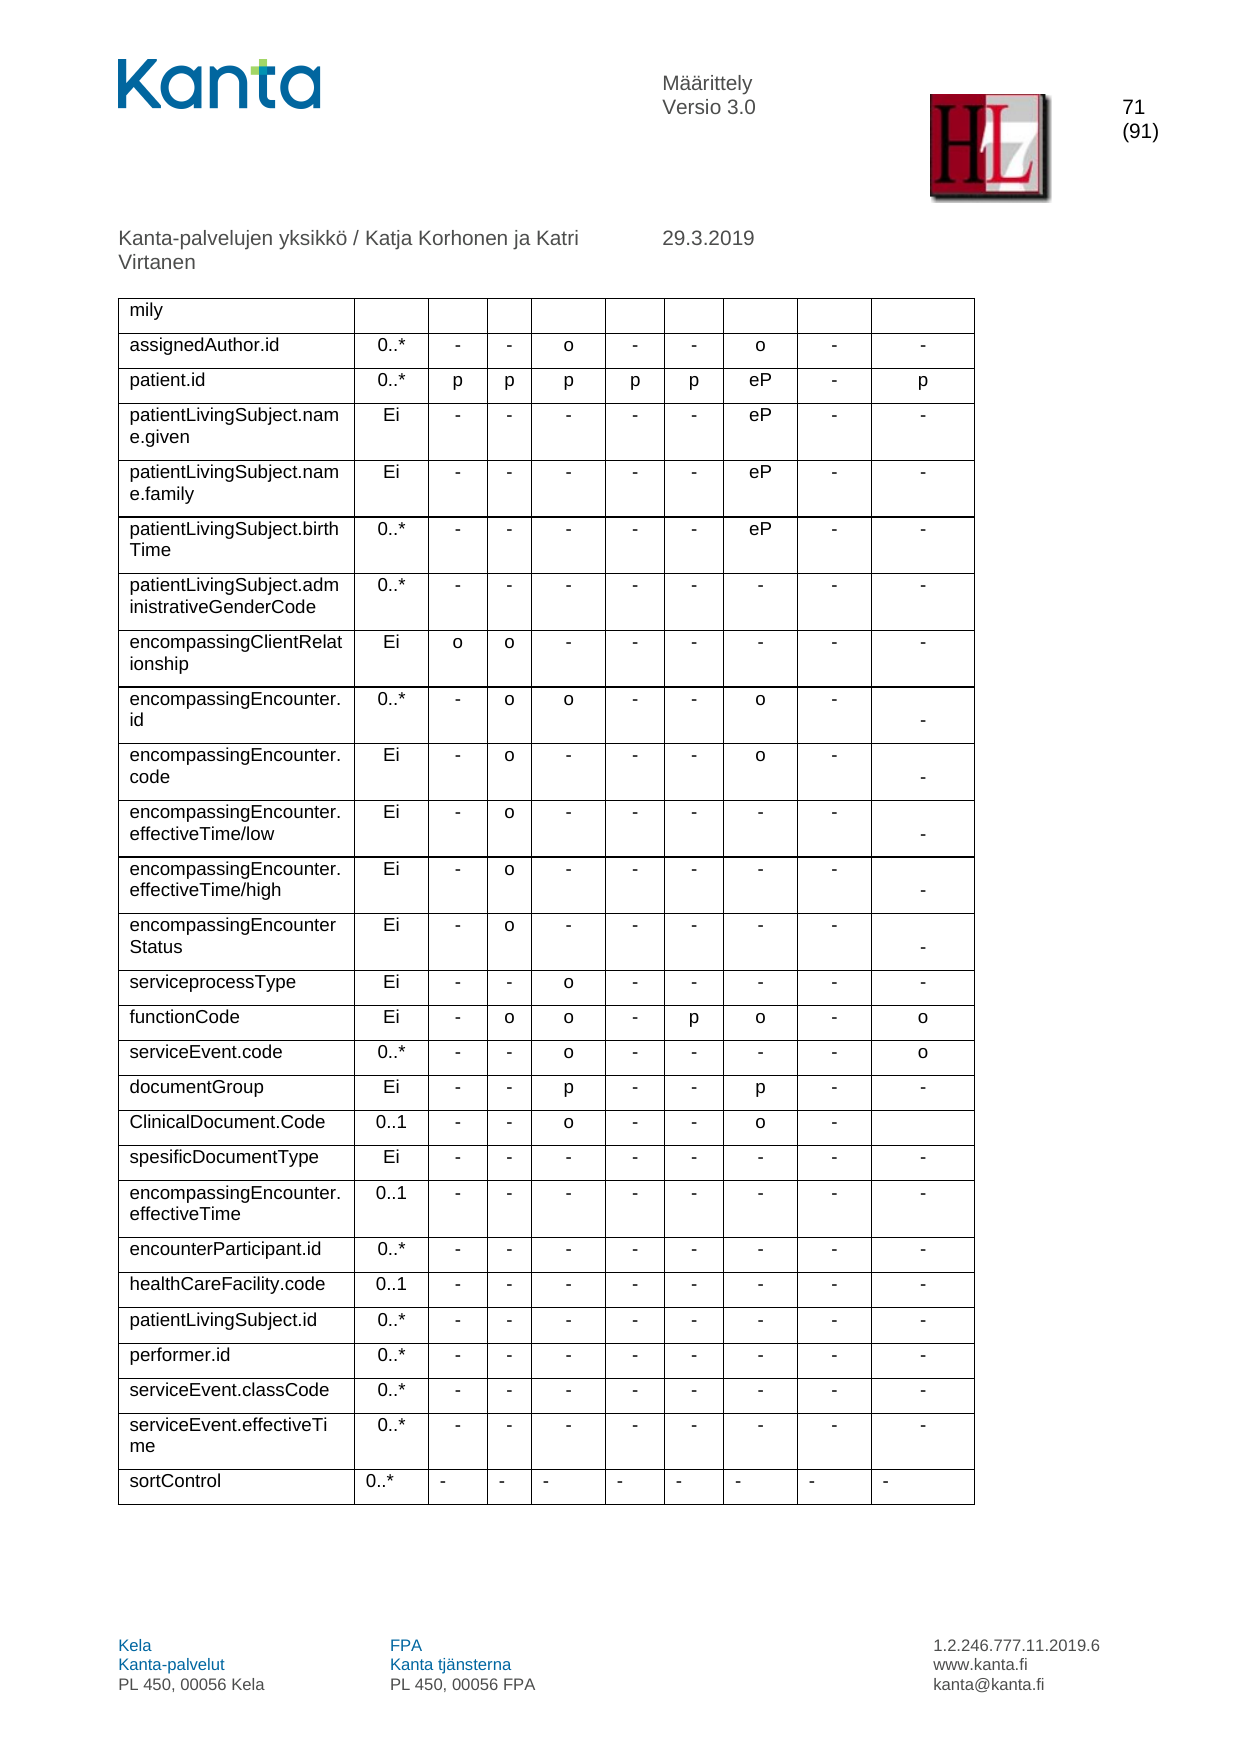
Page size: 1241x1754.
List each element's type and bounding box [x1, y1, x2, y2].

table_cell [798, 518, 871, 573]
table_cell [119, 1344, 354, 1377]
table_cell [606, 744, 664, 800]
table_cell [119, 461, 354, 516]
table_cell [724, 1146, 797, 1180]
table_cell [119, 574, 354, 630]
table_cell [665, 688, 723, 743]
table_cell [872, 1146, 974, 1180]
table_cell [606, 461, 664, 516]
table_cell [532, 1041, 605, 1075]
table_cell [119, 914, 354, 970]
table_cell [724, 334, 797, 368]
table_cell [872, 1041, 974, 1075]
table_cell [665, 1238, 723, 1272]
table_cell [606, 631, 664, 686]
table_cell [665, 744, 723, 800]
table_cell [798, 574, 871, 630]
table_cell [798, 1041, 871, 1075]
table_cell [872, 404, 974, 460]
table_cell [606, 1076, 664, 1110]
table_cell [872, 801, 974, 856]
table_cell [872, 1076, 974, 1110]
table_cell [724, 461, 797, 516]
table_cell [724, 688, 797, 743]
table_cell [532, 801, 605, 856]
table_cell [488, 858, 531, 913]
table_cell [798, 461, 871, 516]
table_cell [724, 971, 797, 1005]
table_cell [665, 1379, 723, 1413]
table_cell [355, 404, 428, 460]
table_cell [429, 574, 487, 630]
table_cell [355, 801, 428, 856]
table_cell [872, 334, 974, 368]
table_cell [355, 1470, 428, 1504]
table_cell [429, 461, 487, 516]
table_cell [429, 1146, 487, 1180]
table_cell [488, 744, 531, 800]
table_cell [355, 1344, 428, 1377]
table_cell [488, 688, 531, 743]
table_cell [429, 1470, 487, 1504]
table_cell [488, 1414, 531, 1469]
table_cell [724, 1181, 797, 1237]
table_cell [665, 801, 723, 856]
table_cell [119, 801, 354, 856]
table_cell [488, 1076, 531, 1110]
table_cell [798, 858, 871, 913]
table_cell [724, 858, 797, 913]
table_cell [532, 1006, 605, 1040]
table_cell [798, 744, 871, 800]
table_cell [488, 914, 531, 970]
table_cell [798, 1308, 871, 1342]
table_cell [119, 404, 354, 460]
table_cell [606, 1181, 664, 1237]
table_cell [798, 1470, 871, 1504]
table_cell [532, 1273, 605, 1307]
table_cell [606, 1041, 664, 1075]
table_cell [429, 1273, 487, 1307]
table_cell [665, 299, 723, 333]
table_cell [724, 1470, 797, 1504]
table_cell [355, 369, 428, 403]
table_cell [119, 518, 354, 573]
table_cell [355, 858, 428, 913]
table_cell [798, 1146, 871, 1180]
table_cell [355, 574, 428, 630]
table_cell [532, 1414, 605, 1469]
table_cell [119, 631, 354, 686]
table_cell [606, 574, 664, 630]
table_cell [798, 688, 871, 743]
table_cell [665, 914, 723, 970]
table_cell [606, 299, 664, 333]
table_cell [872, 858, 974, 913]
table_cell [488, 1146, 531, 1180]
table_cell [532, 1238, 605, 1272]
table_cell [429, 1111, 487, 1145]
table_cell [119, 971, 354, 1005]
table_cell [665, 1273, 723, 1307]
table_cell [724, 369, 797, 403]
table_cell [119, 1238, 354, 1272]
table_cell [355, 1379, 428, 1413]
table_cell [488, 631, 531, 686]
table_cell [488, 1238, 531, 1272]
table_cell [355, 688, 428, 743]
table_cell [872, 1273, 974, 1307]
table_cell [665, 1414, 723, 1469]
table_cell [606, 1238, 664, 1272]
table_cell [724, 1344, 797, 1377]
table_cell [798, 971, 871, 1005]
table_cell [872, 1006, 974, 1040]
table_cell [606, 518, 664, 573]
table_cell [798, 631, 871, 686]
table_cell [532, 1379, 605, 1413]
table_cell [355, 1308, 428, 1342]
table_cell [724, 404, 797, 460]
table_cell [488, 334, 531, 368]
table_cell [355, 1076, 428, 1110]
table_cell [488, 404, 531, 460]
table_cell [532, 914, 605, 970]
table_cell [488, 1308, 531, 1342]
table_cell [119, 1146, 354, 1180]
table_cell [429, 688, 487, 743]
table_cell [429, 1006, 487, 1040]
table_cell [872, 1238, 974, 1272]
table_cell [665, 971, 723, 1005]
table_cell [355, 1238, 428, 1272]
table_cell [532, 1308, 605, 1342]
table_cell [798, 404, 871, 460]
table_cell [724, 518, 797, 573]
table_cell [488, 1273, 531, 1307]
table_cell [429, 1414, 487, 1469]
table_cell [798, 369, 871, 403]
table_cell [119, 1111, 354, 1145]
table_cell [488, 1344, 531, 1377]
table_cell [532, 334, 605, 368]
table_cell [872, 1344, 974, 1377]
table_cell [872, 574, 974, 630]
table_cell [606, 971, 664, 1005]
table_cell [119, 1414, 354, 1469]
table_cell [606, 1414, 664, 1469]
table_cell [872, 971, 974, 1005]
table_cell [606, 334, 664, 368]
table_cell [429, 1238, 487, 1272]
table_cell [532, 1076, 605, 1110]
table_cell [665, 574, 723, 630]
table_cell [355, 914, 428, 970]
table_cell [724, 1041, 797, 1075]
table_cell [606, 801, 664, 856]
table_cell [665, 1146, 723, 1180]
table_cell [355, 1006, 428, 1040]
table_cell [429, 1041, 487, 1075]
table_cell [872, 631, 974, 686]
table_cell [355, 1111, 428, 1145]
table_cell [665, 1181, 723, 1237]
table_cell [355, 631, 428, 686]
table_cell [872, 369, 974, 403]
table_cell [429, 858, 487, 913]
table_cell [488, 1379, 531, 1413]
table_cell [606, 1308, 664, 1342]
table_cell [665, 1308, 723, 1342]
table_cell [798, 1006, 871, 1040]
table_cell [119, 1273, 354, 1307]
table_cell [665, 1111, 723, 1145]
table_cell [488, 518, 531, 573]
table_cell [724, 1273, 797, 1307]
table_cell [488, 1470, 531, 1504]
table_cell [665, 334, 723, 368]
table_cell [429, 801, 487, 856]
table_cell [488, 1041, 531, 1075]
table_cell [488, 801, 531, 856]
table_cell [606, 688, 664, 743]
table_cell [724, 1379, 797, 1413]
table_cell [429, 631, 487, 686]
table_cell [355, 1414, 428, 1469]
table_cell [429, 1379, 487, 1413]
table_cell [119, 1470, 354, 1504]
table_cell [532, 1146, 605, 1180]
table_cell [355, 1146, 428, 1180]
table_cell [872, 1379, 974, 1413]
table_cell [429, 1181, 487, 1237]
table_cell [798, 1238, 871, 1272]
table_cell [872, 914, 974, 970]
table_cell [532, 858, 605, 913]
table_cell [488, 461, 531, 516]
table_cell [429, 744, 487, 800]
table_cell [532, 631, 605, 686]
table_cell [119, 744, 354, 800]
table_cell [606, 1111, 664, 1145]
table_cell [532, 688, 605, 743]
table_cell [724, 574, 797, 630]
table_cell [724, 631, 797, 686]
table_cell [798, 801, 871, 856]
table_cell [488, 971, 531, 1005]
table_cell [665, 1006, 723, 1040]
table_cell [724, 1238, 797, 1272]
picture [930, 94, 1053, 203]
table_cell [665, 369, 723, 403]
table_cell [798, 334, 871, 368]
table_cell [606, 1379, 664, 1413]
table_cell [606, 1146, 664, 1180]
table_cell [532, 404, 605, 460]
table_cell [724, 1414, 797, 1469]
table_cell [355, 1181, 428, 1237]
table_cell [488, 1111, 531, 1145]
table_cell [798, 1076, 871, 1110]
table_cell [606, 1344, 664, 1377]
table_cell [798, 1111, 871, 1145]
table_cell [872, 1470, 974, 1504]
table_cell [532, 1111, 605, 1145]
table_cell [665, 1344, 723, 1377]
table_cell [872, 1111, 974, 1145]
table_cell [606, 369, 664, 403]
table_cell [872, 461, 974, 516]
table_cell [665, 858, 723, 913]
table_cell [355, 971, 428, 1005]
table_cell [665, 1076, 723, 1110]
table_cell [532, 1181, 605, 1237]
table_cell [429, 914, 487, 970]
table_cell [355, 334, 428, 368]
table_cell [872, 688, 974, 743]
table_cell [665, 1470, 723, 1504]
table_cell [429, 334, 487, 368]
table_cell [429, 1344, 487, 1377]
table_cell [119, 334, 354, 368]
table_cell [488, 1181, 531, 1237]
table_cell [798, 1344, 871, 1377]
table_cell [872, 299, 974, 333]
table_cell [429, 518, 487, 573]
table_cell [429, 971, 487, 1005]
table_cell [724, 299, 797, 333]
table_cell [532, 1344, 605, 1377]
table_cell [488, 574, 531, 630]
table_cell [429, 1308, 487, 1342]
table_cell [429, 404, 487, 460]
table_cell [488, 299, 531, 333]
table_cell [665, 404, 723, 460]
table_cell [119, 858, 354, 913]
picture [118, 59, 321, 109]
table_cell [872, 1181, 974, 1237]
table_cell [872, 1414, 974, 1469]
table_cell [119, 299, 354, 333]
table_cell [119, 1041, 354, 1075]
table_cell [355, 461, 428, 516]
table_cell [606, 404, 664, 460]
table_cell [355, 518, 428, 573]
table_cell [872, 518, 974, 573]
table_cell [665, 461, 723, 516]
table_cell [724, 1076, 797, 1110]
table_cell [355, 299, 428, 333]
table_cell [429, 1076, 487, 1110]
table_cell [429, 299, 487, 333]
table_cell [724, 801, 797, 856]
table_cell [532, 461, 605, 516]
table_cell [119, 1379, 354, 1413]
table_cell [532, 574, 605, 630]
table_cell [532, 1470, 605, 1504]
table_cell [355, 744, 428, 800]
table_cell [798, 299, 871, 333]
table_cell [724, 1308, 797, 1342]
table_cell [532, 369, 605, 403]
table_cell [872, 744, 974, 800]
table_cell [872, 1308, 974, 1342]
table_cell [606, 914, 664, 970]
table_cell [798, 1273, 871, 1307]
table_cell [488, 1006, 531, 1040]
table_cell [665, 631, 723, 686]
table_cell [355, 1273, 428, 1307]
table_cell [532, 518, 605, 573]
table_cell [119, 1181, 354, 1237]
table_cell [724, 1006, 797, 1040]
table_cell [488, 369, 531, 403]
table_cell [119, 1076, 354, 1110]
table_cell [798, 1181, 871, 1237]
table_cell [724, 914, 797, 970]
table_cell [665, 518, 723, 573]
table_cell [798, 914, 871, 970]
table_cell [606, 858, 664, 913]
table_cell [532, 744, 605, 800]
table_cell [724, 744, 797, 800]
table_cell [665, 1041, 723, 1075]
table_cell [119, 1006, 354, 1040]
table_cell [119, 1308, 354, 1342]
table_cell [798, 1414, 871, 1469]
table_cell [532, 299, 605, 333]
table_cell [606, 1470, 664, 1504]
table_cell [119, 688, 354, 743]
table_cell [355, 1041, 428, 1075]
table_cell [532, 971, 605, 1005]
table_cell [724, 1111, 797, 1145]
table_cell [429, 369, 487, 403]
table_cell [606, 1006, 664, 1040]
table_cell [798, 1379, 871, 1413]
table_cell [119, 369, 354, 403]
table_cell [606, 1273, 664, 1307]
